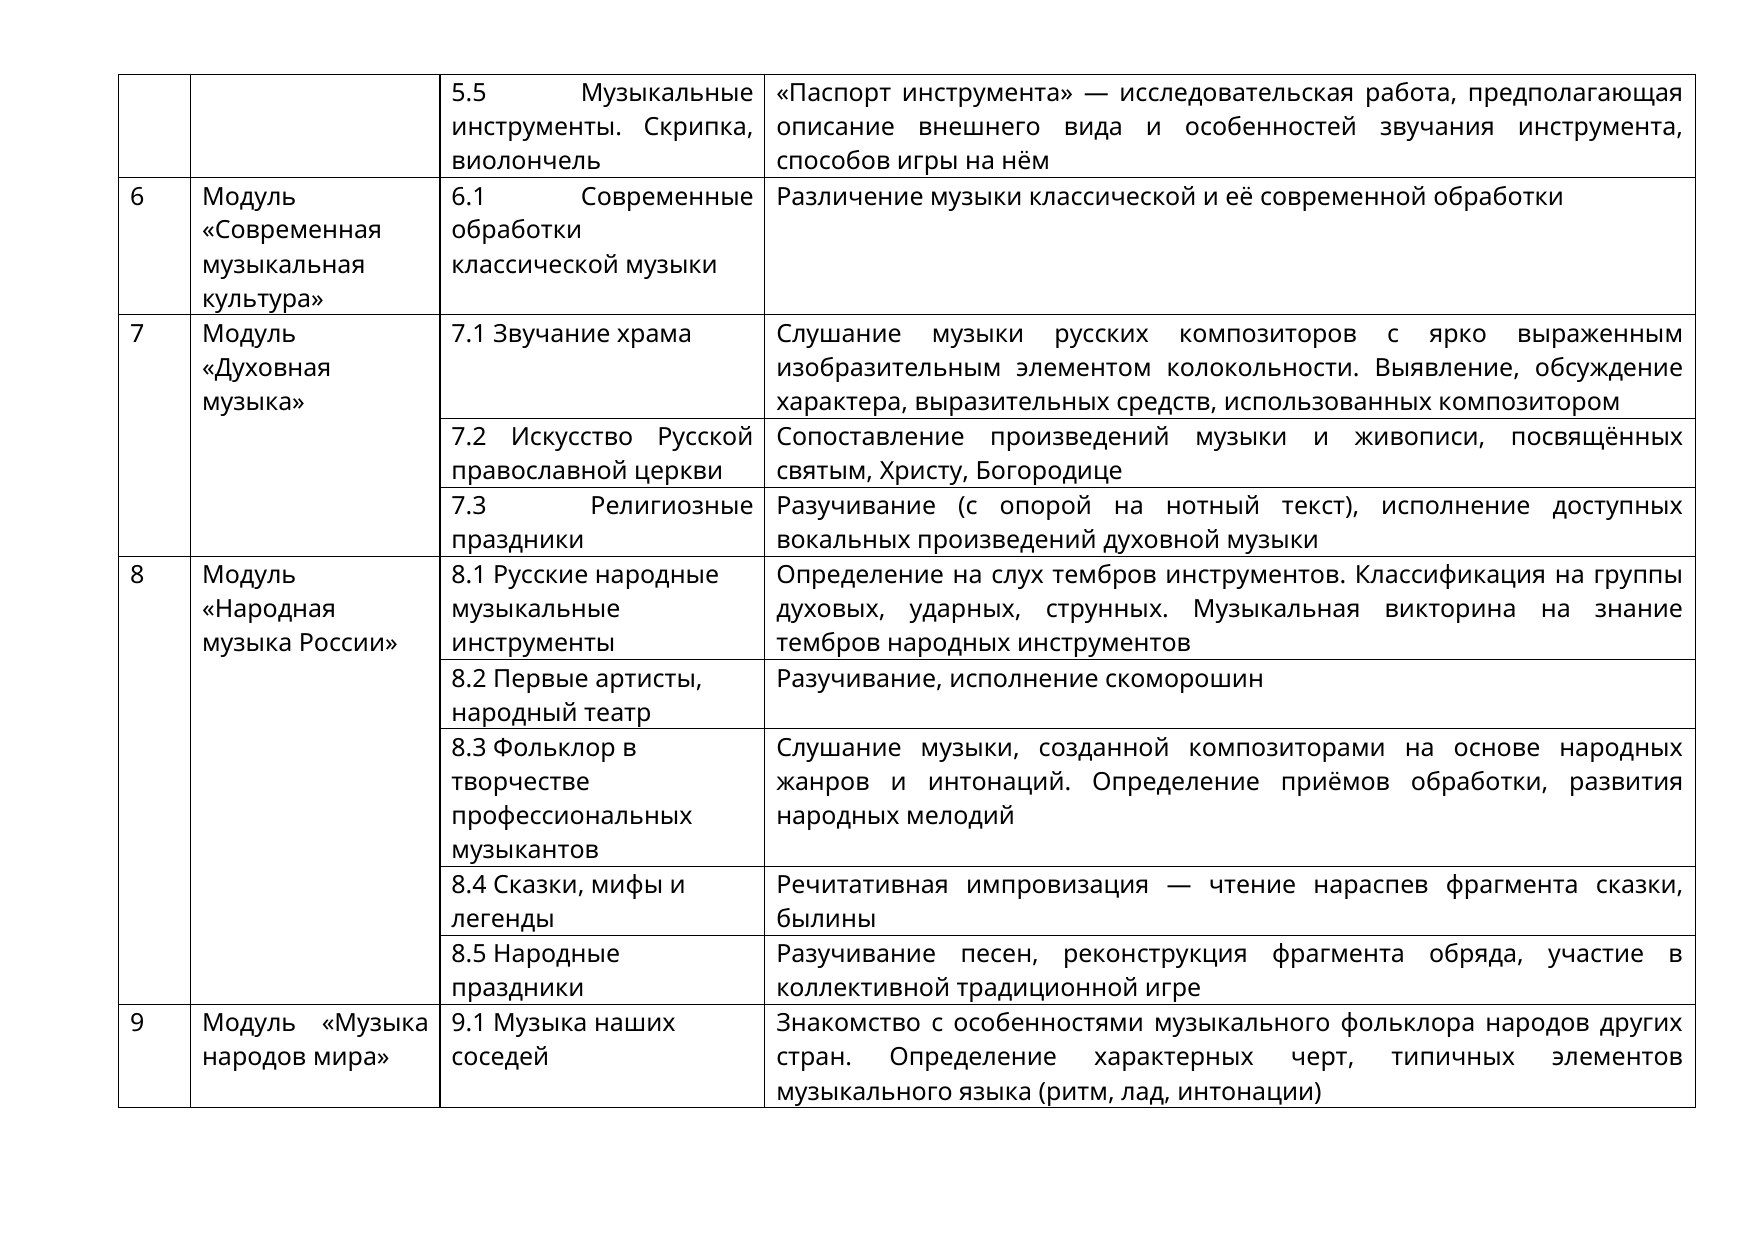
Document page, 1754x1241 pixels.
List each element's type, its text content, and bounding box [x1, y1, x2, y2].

table_cell Знакомство с особенностями музыкального фольклора народов других стран. Определение характерных черт, типичных элементов музыкального языка (ритм, лад, интонации) [765, 1005, 1695, 1107]
table_cell Слушание музыки, созданной композиторами на основе народных жанров и интонаций. Определение приёмов обработки, развития народных мелодий [765, 729, 1695, 866]
table_cell 8.3 Фольклор в творчестве профессиональных музыкантов [441, 729, 764, 866]
table_cell Разучивание песен, реконструкция фрагмента обряда, участие в коллективной традиционной игре [765, 936, 1695, 1004]
table_cell 9 [119, 1005, 190, 1107]
table_cell 8.2 Первые артисты, народный театр [441, 660, 764, 728]
table_cell Слушание музыки русских композиторов с ярко выраженным изобразительным элементом колокольности. Выявление, обсуждение характера, выразительных средств, использованных композитором [765, 315, 1695, 418]
table_cell Разучивание, исполнение скоморошин [765, 660, 1695, 728]
table_cell 7.3 Религиозные праздники [441, 488, 764, 556]
table_cell Различение музыки классической и её современной обработки [765, 178, 1695, 314]
table_cell Речитативная импровизация — чтение нараспев фрагмента сказки, былины [765, 867, 1695, 935]
table_cell 9.1 Музыка наших соседей [441, 1005, 764, 1107]
table_cell 5.5 Музыкальные инструменты. Скрипка, виолончель [441, 75, 764, 177]
table_cell Определение на слух тембров инструментов. Классификация на группы духовых, ударных, струнных. Музыкальная викторина на знание тембров народных инструментов [765, 557, 1695, 659]
table_cell 7.2 Искусство Русской православной церкви [441, 419, 764, 487]
table_cell 8.4 Сказки, мифы и легенды [441, 867, 764, 935]
table_cell Модуль «Народная музыка России» [191, 557, 439, 1004]
table_cell Модуль «Современная музыкальная культура» [191, 178, 439, 314]
table_cell 8.5 Народные праздники [441, 936, 764, 1004]
table_cell 7 [119, 315, 190, 556]
table_cell 8.1 Русские народные музыкальные инструменты [441, 557, 764, 659]
table_cell Модуль «Духовная музыка» [191, 315, 439, 556]
table_cell Сопоставление произведений музыки и живописи, посвящённых святым, Христу, Богородице [765, 419, 1695, 487]
table_cell 6 [119, 178, 190, 314]
table_cell 8 [119, 557, 190, 1004]
table_cell «Паспорт инструмента» — исследовательская работа, предполагающая описание внешнего вида и особенностей звучания инструмента, способов игры на нём [765, 75, 1695, 177]
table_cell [191, 1005, 439, 1107]
table_cell 7.1 Звучание храма [441, 315, 764, 418]
table_cell Разучивание (с опорой на нотный текст), исполнение доступных вокальных произведений духовной музыки [765, 488, 1695, 556]
table_cell 6.1 Современные обработки классической музыки [441, 178, 764, 314]
